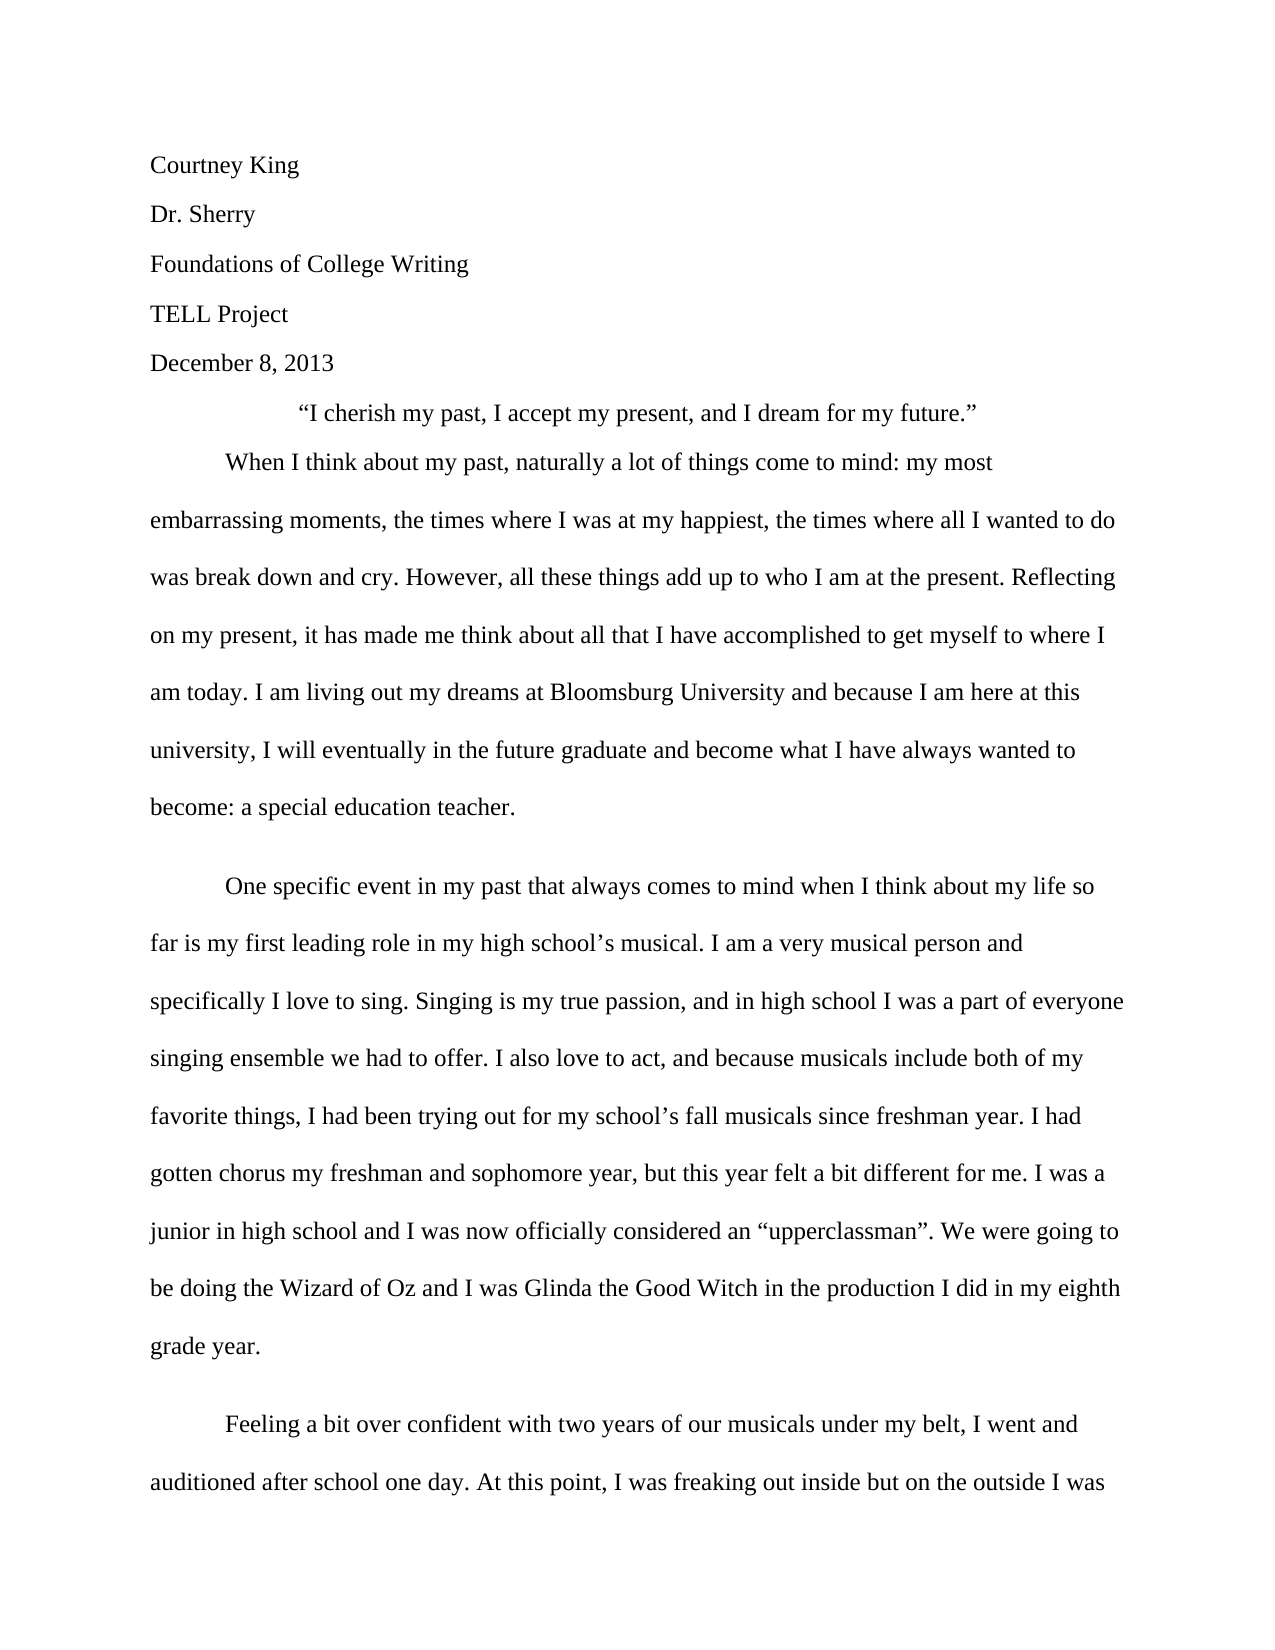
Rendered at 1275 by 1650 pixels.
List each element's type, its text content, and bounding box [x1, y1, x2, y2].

text “I cherish my past, I accept my present, and I dream for my future.” [150, 398, 1125, 427]
text Dr. Sherry [150, 199, 1125, 228]
text TELL Project [150, 299, 1125, 327]
text Foundations of College Writing [150, 249, 1125, 278]
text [150, 1409, 1125, 1495]
text When I think about my past, naturally a lot of things come to mind: my most embarrassing moments, the times where I was at my happiest, the times where all I wanted to do was break down and cry. However, all these things add up to who I am at the present. Reflecting on my present, it has made me think about all that I have accomplished to get myself to where I am today. I am living out my dreams at Bloomsburg University and because I am here at this university, I will eventually in the future graduate and become what I have always wanted to become: a special education teacher. [150, 447, 1125, 821]
text One specific event in my past that always comes to mind when I think about my life so far is my first leading role in my high school’s musical. I am a very musical person and specifically I love to sing. Singing is my true passion, and in high school I was a part of everyone singing ensemble we had to offer. I also love to act, and because musicals include both of my favorite things, I had been trying out for my school’s fall musicals since freshman year. I had gotten chorus my freshman and sophomore year, but this year felt a bit different for me. I was a junior in high school and I was now officially considered an “upperclassman”. We were going to be doing the Wizard of Oz and I was Glinda the Good Witch in the production I did in my eighth grade year. [150, 871, 1125, 1359]
text Courtney King [150, 150, 1125, 179]
text December 8, 2013 [150, 348, 1125, 377]
